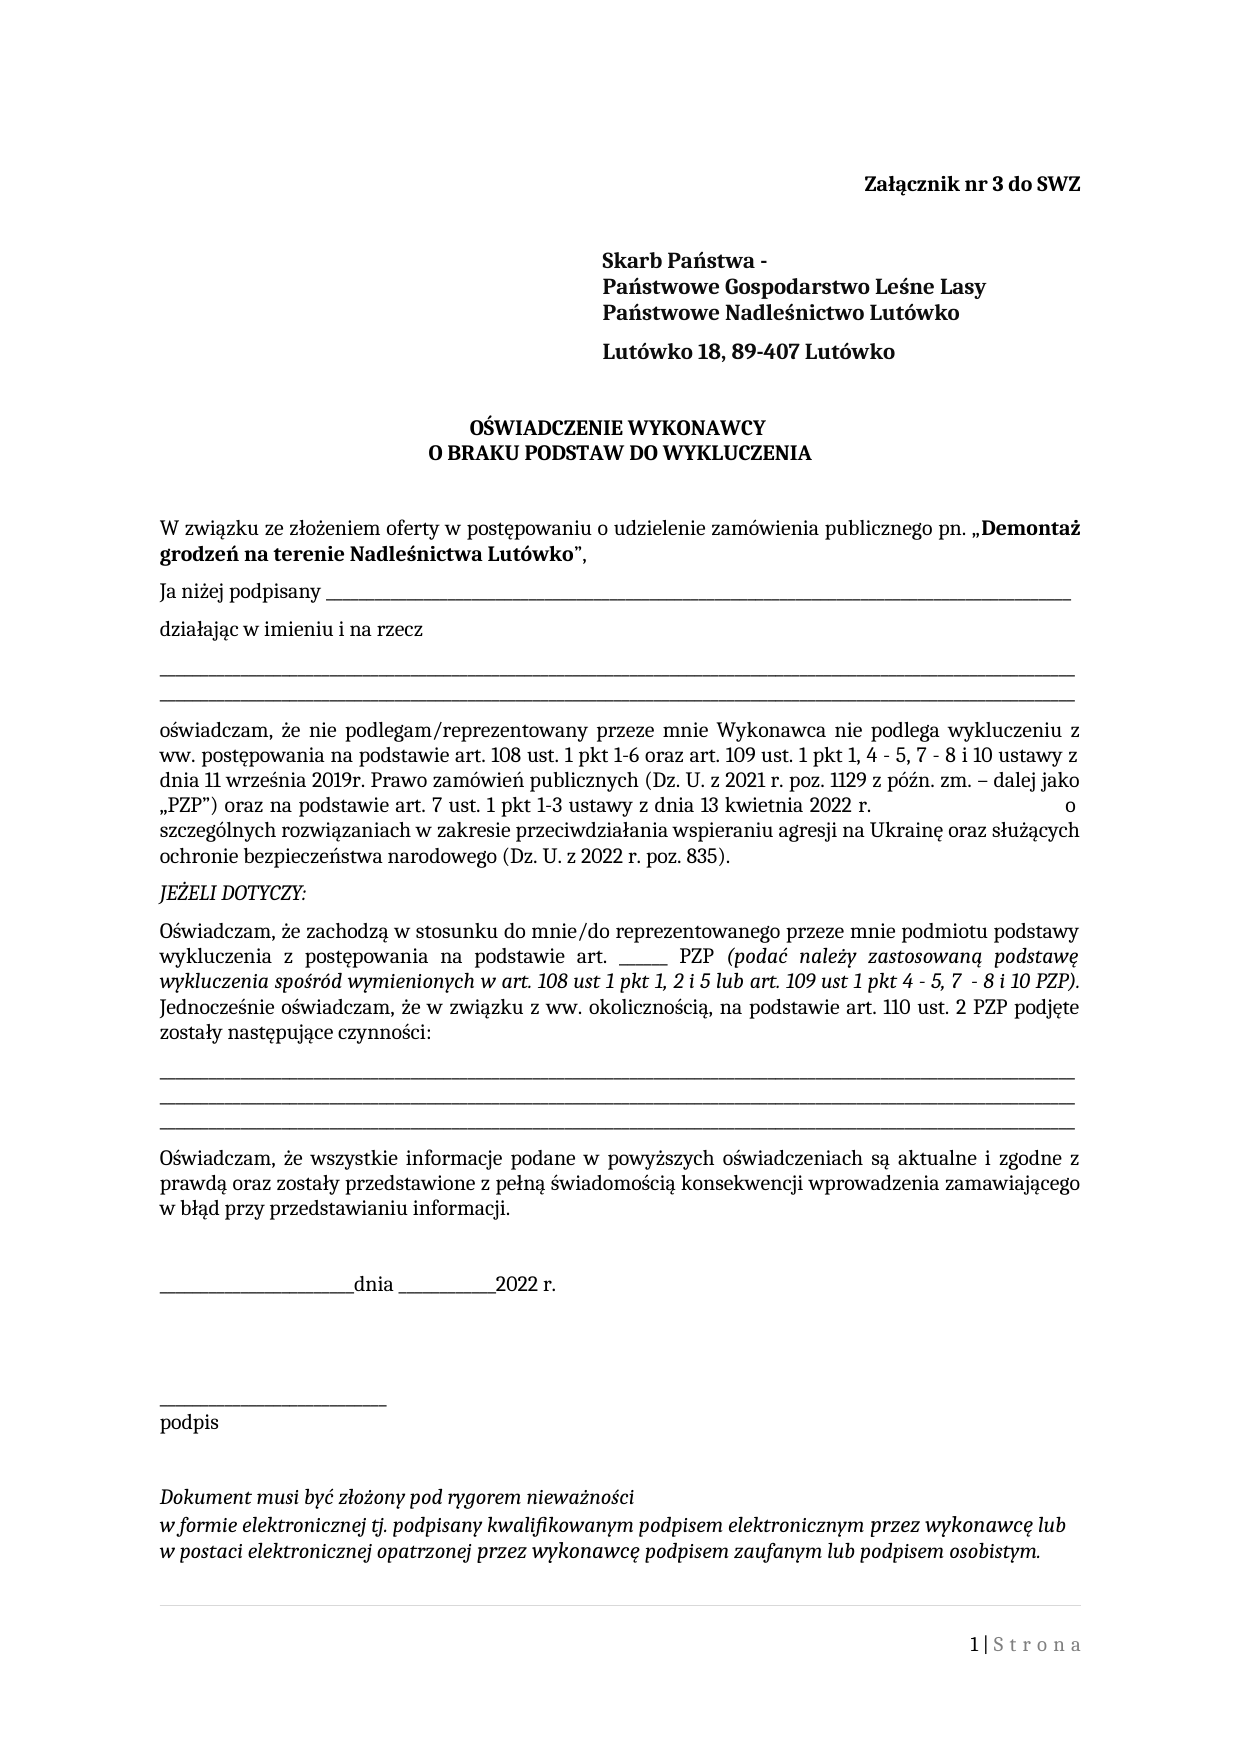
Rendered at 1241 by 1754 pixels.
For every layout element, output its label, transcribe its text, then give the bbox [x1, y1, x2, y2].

text JEŻELI DOTYCZY: [159, 881, 1081, 906]
text ___________________________________________________________________________________________________________________________________________________________________________________________________________________________________________________________________________________________________________________________________________________ [159, 1057, 1081, 1133]
text Oświadczam, że wszystkie informacje podane w powyższych oświadczeniach są aktualne i zgodne z prawdą oraz zostały przedstawione z pełną świadomością konsekwencji wprowadzenia zamawiającego w błąd przy przedstawianiu informacji. [159, 1146, 1081, 1221]
text Ja niżej podpisany ____________________________________________________________________________________________ [159, 579, 1081, 604]
text ________________________dnia ____________2022 r. [159, 1271, 1081, 1297]
text oświadczam, że nie podlegam/reprezentowany przeze mnie Wykonawca nie podlega wykluczeniu z ww. postępowania na podstawie art. 108 ust. 1 pkt 1-6 oraz art. 109 ust. 1 pkt 1, 4 - 5, 7 - 8 i 10 ustawy z dnia 11 września 2019r. Prawo zamówień publicznych (Dz. U. z 2021 r. poz. 1129 z późn. zm. – dalej jako „PZP”) oraz na podstawie art. 7 ust. 1 pkt 1-3 ustawy z dnia 13 kwietnia 2022 r. o szczególnych rozwiązaniach w zakresie przeciwdziałania wspieraniu agresji na Ukrainę oraz służących ochronie bezpieczeństwa narodowego (Dz. U. z 2022 r. poz. 835). [159, 717, 1081, 869]
text ____________________________ podpis [159, 1384, 1081, 1435]
text __________________________________________________________________________________________________________________________________________________________________________________________________________________________________ [159, 654, 1081, 705]
text Dokument musi być złożony pod rygorem nieważności w formie elektronicznej tj. podpisany kwalifikowanym podpisem elektronicznym przez wykonawcę lub w postaci elektronicznej opatrzonej przez wykonawcę podpisem zaufanym lub podpisem osobistym. [159, 1485, 1081, 1565]
text Załącznik nr 3 do SWZ [159, 172, 1081, 197]
text W związku ze złożeniem oferty w postępowaniu o udzielenie zamówienia publicznego pn. „Demontaż grodzeń na terenie Nadleśnictwa Lutówko”, [159, 516, 1081, 567]
text OŚWIADCZENIE WYKONAWCY O BRAKU PODSTAW DO WYKLUCZENIA [159, 416, 1081, 466]
text Lutówko 18, 89-407 Lutówko [602, 339, 1081, 365]
text Oświadczam, że zachodzą w stosunku do mnie/do reprezentowanego przeze mnie podmiotu podstawy wykluczenia z postępowania na podstawie art. ______ PZP (podać należy zastosowaną podstawę wykluczenia spośród wymienionych w art. 108 ust 1 pkt 1, 2 i 5 lub art. 109 ust 1 pkt 4 - 5, 7 - 8 i 10 PZP). Jednocześnie oświadczam, że w związku z ww. okolicznością, na podstawie art. 110 ust. 2 PZP podjęte zostały następujące czynności: [159, 919, 1081, 1045]
text działając w imieniu i na rzecz [159, 617, 1081, 642]
text Skarb Państwa - Państwowe Gospodarstwo Leśne Lasy Państwowe Nadleśnictwo Lutówko [602, 247, 1081, 326]
